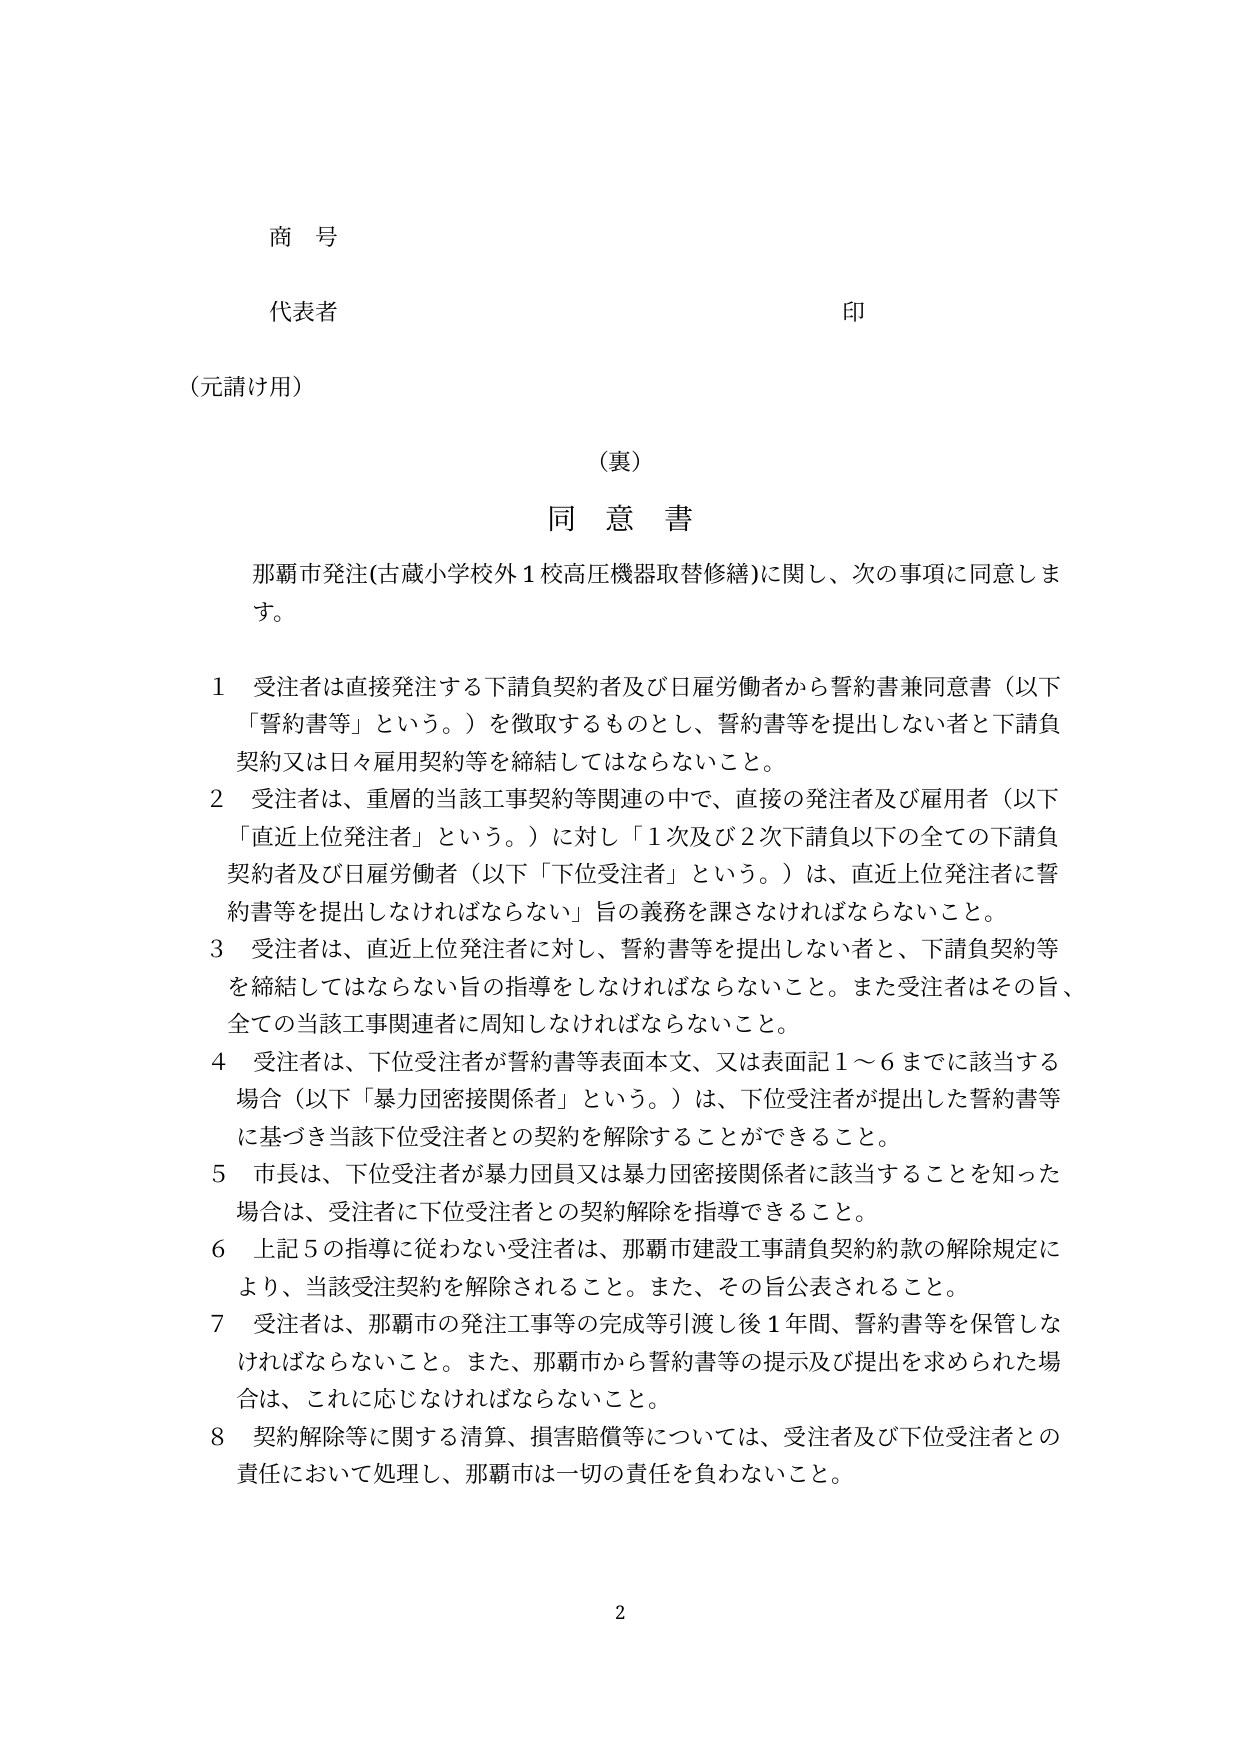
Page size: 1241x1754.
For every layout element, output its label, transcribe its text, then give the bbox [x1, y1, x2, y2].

text ３ 受注者は、直近上位発注者に対し、誓約書等を提出しない者と、下請負契約等を締結してはならない旨の指導をしなければならないこと。また受注者はその旨、全ての当該工事関連者に周知しなければならないこと。 [205, 929, 1063, 1042]
text ５ 市長は、下位受注者が暴力団員又は暴力団密接関係者に該当することを知った場合は、受注者に下位受注者との契約解除を指導できること。 [207, 1154, 1063, 1229]
text ８ 契約解除等に関する清算、損害賠償等については、受注者及び下位受注者との責任において処理し、那覇市は一切の責任を負わないこと。 [207, 1417, 1063, 1492]
text 那覇市発注(古蔵小学校外1校高圧機器取替修繕)に関し、次の事項に同意します。 [252, 554, 1063, 629]
text ２ 受注者は、重層的当該工事契約等関連の中で、直接の発注者及び雇用者（以下「直近上位発注者」という。）に対し「１次及び２次下請負以下の全ての下請負契約者及び日雇労働者（以下「下位受注者」という。）は、直近上位発注者に誓約書等を提出しなければならない」旨の義務を課さなければならないこと。 [205, 779, 1063, 929]
text ４ 受注者は、下位受注者が誓約書等表面本文、又は表面記１～６までに該当する場合（以下「暴力団密接関係者」という。）は、下位受注者が提出した誓約書等に基づき当該下位受注者との契約を解除することができること。 [207, 1042, 1063, 1154]
text １ 受注者は直接発注する下請負契約者及び日雇労働者から誓約書兼同意書（以下「誓約書等」という。）を徴取するものとし、誓約書等を提出しない者と下請負契約又は日々雇用契約等を締結してはならないこと。 [207, 667, 1063, 779]
text ６ 上記５の指導に従わない受注者は、那覇市建設工事請負契約約款の解除規定により、当該受注契約を解除されること。また、その旨公表されること。 [207, 1229, 1063, 1304]
text 同 意 書 [177, 479, 1063, 554]
text （元請け用） [177, 367, 1063, 404]
text 代表者 印 [177, 292, 1063, 329]
text 商 号 [177, 217, 1063, 254]
text ７ 受注者は、那覇市の発注工事等の完成等引渡し後1年間、誓約書等を保管しなければならないこと。また、那覇市から誓約書等の提示及び提出を求められた場合は、これに応じなければならないこと。 [207, 1304, 1063, 1417]
text （裏） [177, 442, 1063, 479]
